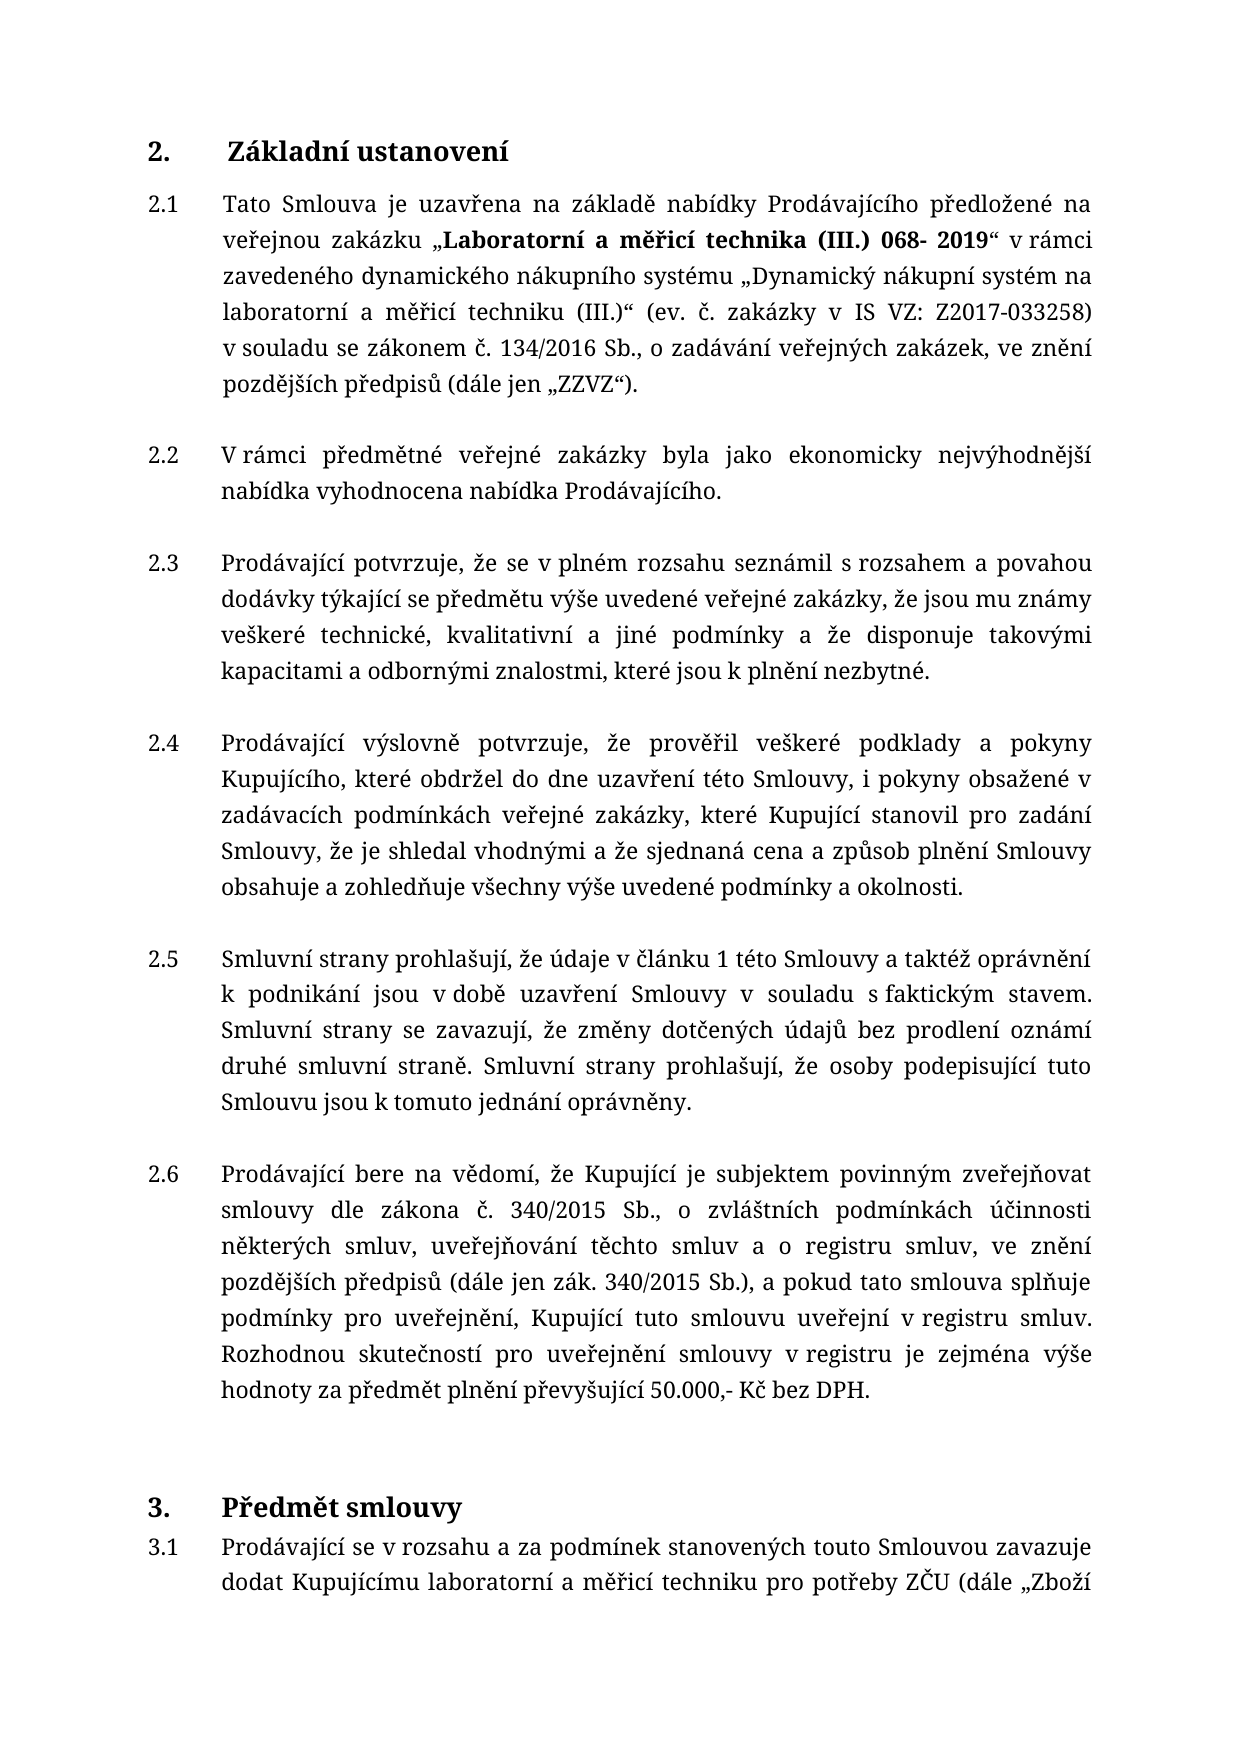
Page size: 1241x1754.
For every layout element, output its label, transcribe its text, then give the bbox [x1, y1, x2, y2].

text 2.2 V rámci předmětné veřejné zakázky byla jako ekonomicky nejvýhodnější nabídka vyhodnocena nabídka Prodávajícího. [148, 439, 1093, 507]
text 2.3 Prodávající potvrzuje, že se v plném rozsahu seznámil s rozsahem a povahou dodávky týkající se předmětu výše uvedené veřejné zakázky, že jsou mu známy veškeré technické, kvalitativní a jiné podmínky a že disponuje takovými kapacitami a odbornými znalostmi, které jsou k plnění nezbytné. [148, 547, 1093, 686]
text 2. Základní ustanovení [148, 133, 1093, 170]
text 2.5 Smluvní strany prohlašují, že údaje v článku 1 této Smlouvy a taktéž oprávnění k podnikání jsou v době uzavření Smlouvy v souladu s faktickým stavem. Smluvní strany se zavazují, že změny dotčených údajů bez prodlení oznámí druhé smluvní straně. Smluvní strany prohlašují, že osoby podepisující tuto Smlouvu jsou k tomuto jednání oprávněny. [148, 942, 1093, 1117]
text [148, 1530, 1093, 1598]
text 2.1 Tato Smlouva je uzavřena na základě nabídky Prodávajícího předložené na veřejnou zakázku „Laboratorní a měřicí technika (III.) 068- 2019“ v rámci zavedeného dynamického nákupního systému „Dynamický nákupní systém na laboratorní a měřicí techniku (III.)“ (ev. č. zakázky v IS VZ: Z2017-033258) v souladu se zákonem č. 134/2016 Sb., o zadávání veřejných zakázek, ve znění pozdějších předpisů (dále jen „ZZVZ“). [148, 188, 1093, 399]
text 2.4 Prodávající výslovně potvrzuje, že prověřil veškeré podklady a pokyny Kupujícího, které obdržel do dne uzavření této Smlouvy, i pokyny obsažené v zadávacích podmínkách veřejné zakázky, které Kupující stanovil pro zadání Smlouvy, že je shledal vhodnými a že sjednaná cena a způsob plnění Smlouvy obsahuje a zohledňuje všechny výše uvedené podmínky a okolnosti. [148, 727, 1093, 902]
text 3. Předmět smlouvy [148, 1488, 1093, 1525]
text 2.6 Prodávající bere na vědomí, že Kupující je subjektem povinným zveřejňovat smlouvy dle zákona č. 340/2015 Sb., o zvláštních podmínkách účinnosti některých smluv, uveřejňování těchto smluv a o registru smluv, ve znění pozdějších předpisů (dále jen zák. 340/2015 Sb.), a pokud tato smlouva splňuje podmínky pro uveřejnění, Kupující tuto smlouvu uveřejní v registru smluv. Rozhodnou skutečností pro uveřejnění smlouvy v registru je zejména výše hodnoty za předmět plnění převyšující 50.000,- Kč bez DPH. [148, 1158, 1093, 1405]
